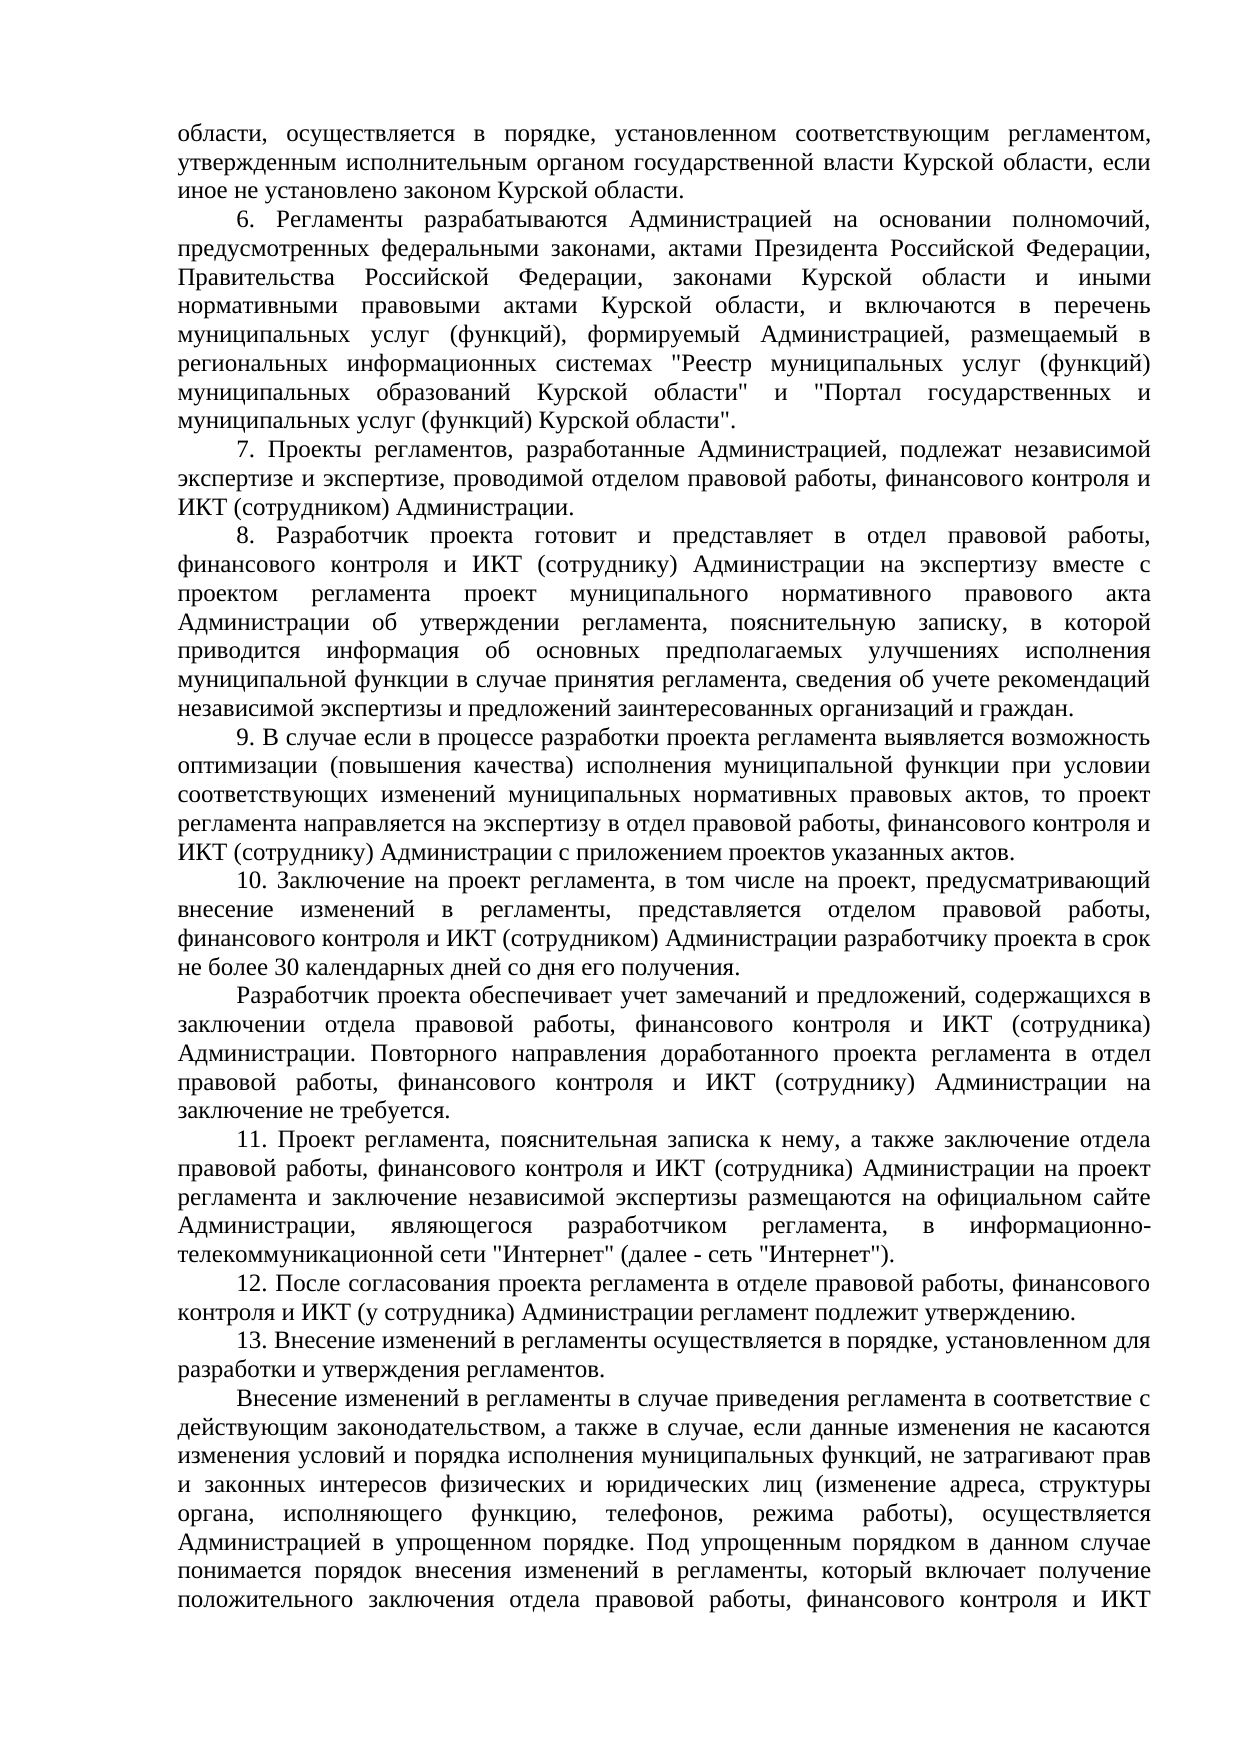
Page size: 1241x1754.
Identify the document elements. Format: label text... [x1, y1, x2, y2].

text 13. Внесение изменений в регламенты осуществляется в порядке, установленном для разработки и утверждения регламентов. [177, 1326, 1152, 1383]
text 12. После согласования проекта регламента в отделе правовой работы, финансового контроля и ИКТ (у сотрудника) Администрации регламент подлежит утверждению. [177, 1268, 1152, 1326]
text 7. Проекты регламентов, разработанные Администрацией, подлежат независимой экспертизе и экспертизе, проводимой отделом правовой работы, финансового контроля и ИКТ (сотрудником) Администрации. [177, 434, 1152, 521]
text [177, 118, 1152, 204]
text 11. Проект регламента, пояснительная записка к нему, а также заключение отдела правовой работы, финансового контроля и ИКТ (сотрудника) Администрации на проект регламента и заключение независимой экспертизы размещаются на официальном сайте Администрации, являющегося разработчиком регламента, в информационно-телекоммуникационной сети "Интернет" (далее - сеть "Интернет"). [177, 1124, 1152, 1268]
text 8. Разработчик проекта готовит и представляет в отдел правовой работы, финансового контроля и ИКТ (сотруднику) Администрации на экспертизу вместе с проектом регламента проект муниципального нормативного правового акта Администрации об утверждении регламента, пояснительную записку, в которой приводится информация об основных предполагаемых улучшениях исполнения муниципальной функции в случае принятия регламента, сведения об учете рекомендаций независимой экспертизы и предложений заинтересованных организаций и граждан. [177, 521, 1152, 722]
text 6. Регламенты разрабатываются Администрацией на основании полномочий, предусмотренных федеральными законами, актами Президента Российской Федерации, Правительства Российской Федерации, законами Курской области и иными нормативными правовыми актами Курской области, и включаются в перечень муниципальных услуг (функций), формируемый Администрацией, размещаемый в региональных информационных системах "Реестр муниципальных услуг (функций) муниципальных образований Курской области" и "Портал государственных и муниципальных услуг (функций) Курской области". [177, 204, 1152, 434]
text 10. Заключение на проект регламента, в том числе на проект, предусматривающий внесение изменений в регламенты, представляется отделом правовой работы, финансового контроля и ИКТ (сотрудником) Администрации разработчику проекта в срок не более 30 календарных дней со дня его получения. [177, 866, 1152, 981]
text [177, 1383, 1152, 1613]
text 9. В случае если в процессе разработки проекта регламента выявляется возможность оптимизации (повышения качества) исполнения муниципальной функции при условии соответствующих изменений муниципальных нормативных правовых актов, то проект регламента направляется на экспертизу в отдел правовой работы, финансового контроля и ИКТ (сотруднику) Администрации с приложением проектов указанных актов. [177, 722, 1152, 866]
text Разработчик проекта обеспечивает учет замечаний и предложений, содержащихся в заключении отдела правовой работы, финансового контроля и ИКТ (сотрудника) Администрации. Повторного направления доработанного проекта регламента в отдел правовой работы, финансового контроля и ИКТ (сотруднику) Администрации на заключение не требуется. [177, 981, 1152, 1124]
